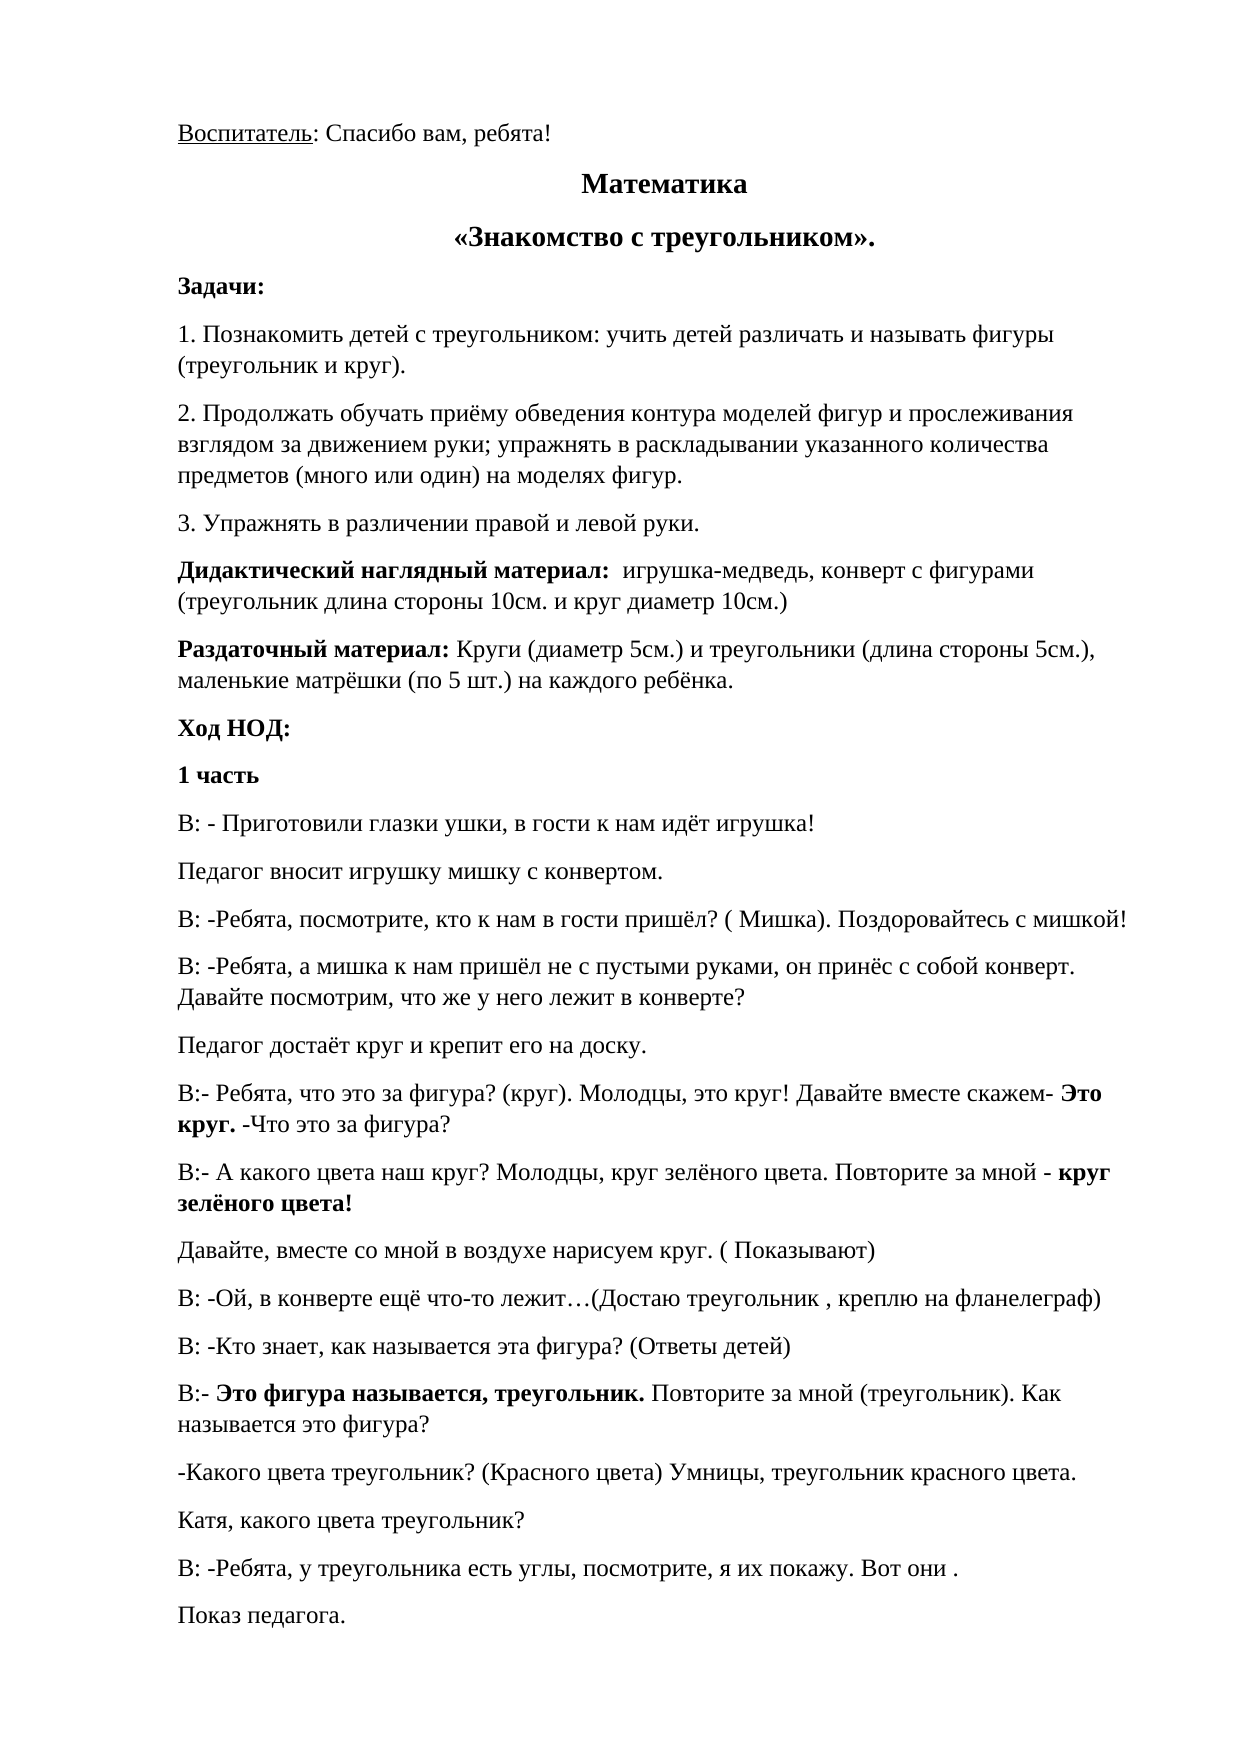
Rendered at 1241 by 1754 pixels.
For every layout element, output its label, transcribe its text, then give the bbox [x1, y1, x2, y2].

text В:- А какого цвета наш круг? Молодцы, круг зелёного цвета. Повторите за мной - круг зелёного цвета! [177, 1157, 1152, 1216]
text Катя, какого цвета треугольник? [177, 1505, 1152, 1534]
text Ход НОД: [177, 713, 1152, 742]
text Воспитатель: Спасибо вам, ребята! [177, 118, 1152, 147]
text В: -Ребята, а мишка к нам пришёл не с пустыми руками, он принёс с собой конверт. Давайте посмотрим, что же у него лежит в конверте? [177, 951, 1152, 1011]
text 3. Упражнять в различении правой и левой руки. [177, 508, 1152, 536]
text В: -Ребята, у треугольника есть углы, посмотрите, я их покажу. Вот они . [177, 1553, 1152, 1581]
text В: -Кто знает, как называется эта фигура? (Ответы детей) [177, 1331, 1152, 1359]
text «Знакомство с треугольником». [177, 219, 1152, 252]
text В:- Это фигура называется, треугольник. Повторите за мной (треугольник). Как называется это фигура? [177, 1378, 1152, 1438]
text В: - Приготовили глазки ушки, в гости к нам идёт игрушка! [177, 808, 1152, 837]
text Математика [177, 166, 1152, 199]
text 2. Продолжать обучать приёму обведения контура моделей фигур и прослеживания взглядом за движением руки; упражнять в раскладывании указанного количества предметов (много или один) на моделях фигур. [177, 398, 1152, 489]
text Давайте, вместе со мной в воздухе нарисуем круг. ( Показывают) [177, 1235, 1152, 1264]
text Дидактический наглядный материал: игрушка-медведь, конверт с фигурами (треугольник длина стороны 10см. и круг диаметр 10см.) [177, 555, 1152, 615]
text -Какого цвета треугольник? (Красного цвета) Умницы, треугольник красного цвета. [177, 1457, 1152, 1486]
text 1 часть [177, 761, 1152, 789]
text Педагог достаёт круг и крепит его на доску. [177, 1030, 1152, 1059]
text Педагог вносит игрушку мишку с конвертом. [177, 856, 1152, 885]
text В: -Ой, в конверте ещё что-то лежит…(Достаю треугольник , креплю на фланелеграф) [177, 1283, 1152, 1312]
text 1. Познакомить детей с треугольником: учить детей различать и называть фигуры (треугольник и круг). [177, 319, 1152, 379]
text Показ педагога. [177, 1600, 1152, 1629]
text В: -Ребята, посмотрите, кто к нам в гости пришёл? ( Мишка). Поздоровайтесь с мишкой! [177, 904, 1152, 932]
text В:- Ребята, что это за фигура? (круг). Молодцы, это круг! Давайте вместе скажем- Это круг. -Что это за фигура? [177, 1078, 1152, 1138]
text Задачи: [177, 271, 1152, 300]
text Раздаточный материал: Круги (диаметр 5см.) и треугольники (длина стороны 5см.), маленькие матрёшки (по 5 шт.) на каждого ребёнка. [177, 634, 1152, 694]
